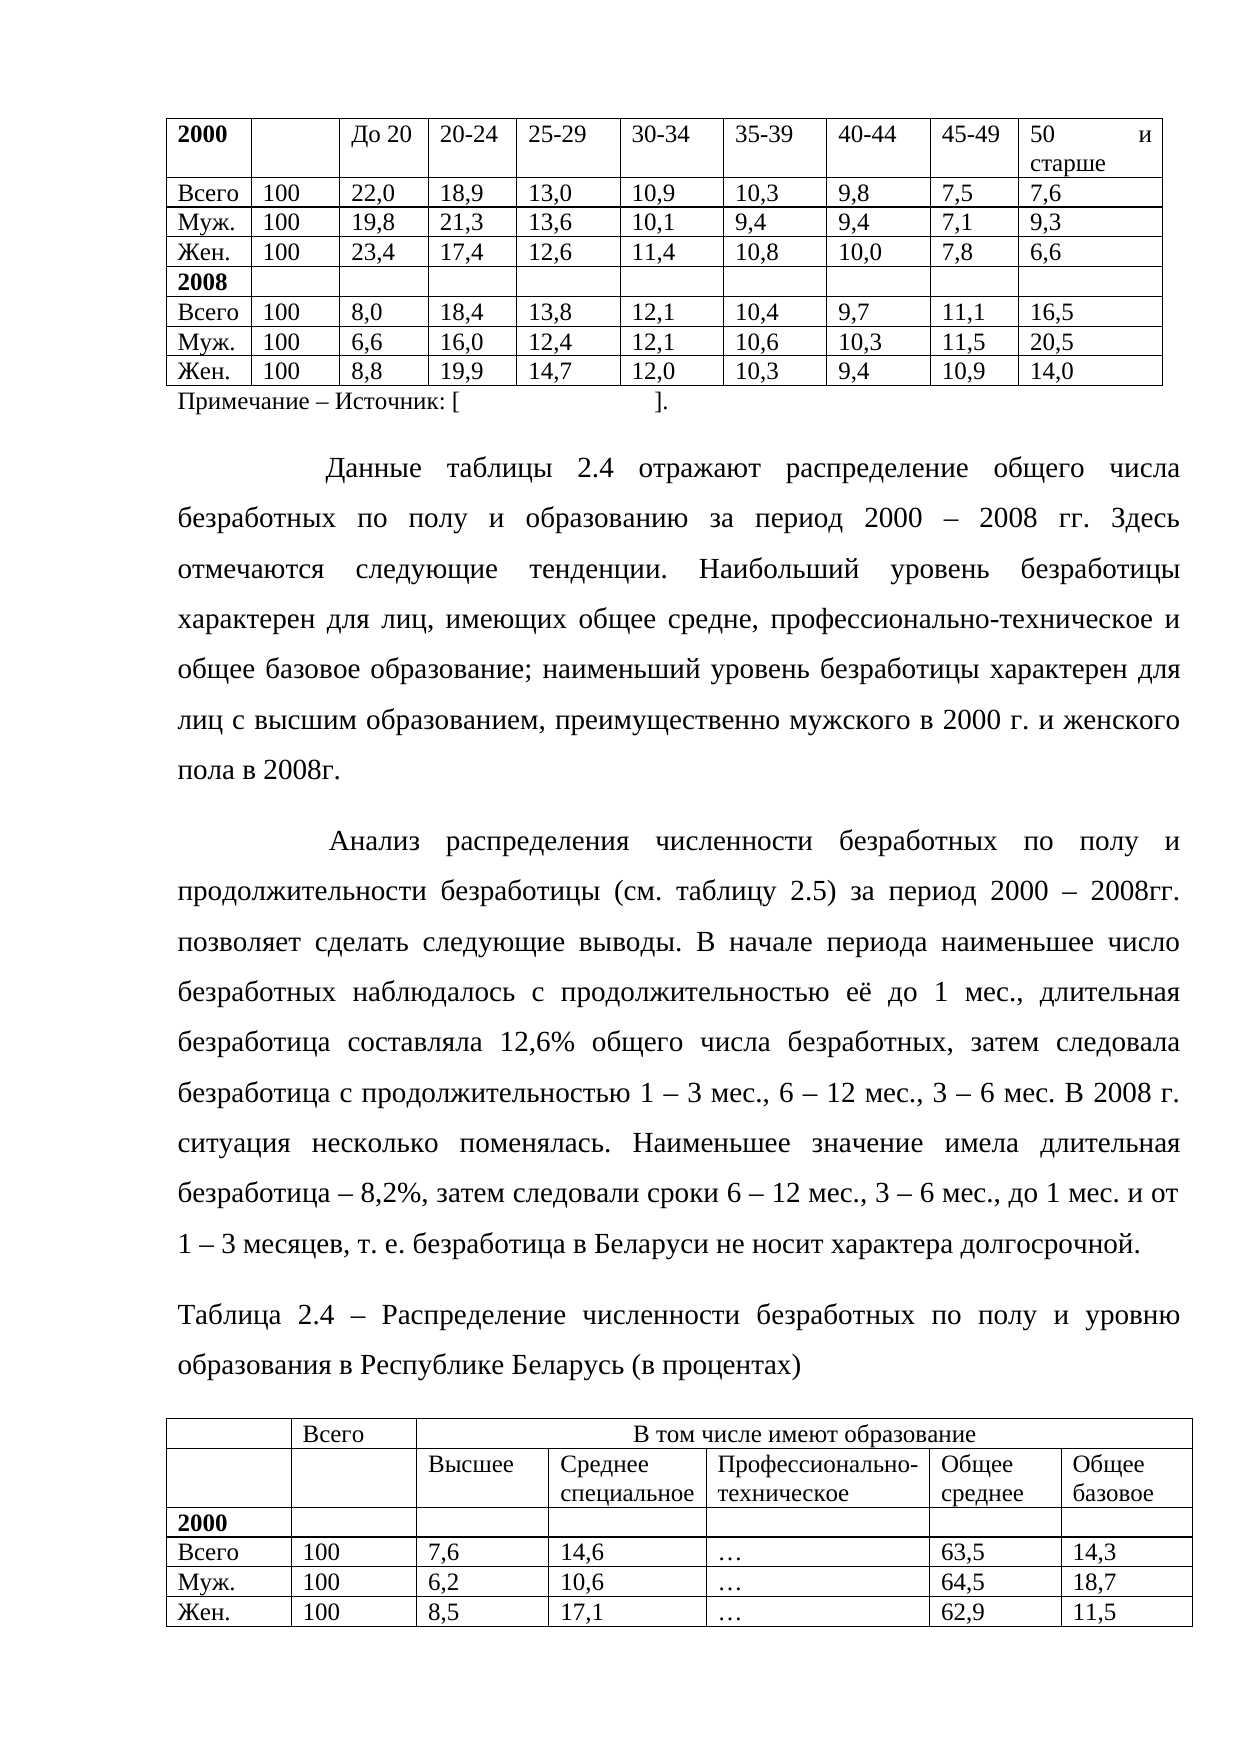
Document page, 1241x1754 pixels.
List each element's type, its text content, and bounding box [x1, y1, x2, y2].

table_cell 100 [252, 327, 339, 355]
table_cell [827, 267, 930, 296]
table_cell [292, 1449, 416, 1507]
table_cell 7,5 [931, 178, 1018, 206]
table_cell 9,3 [1019, 208, 1162, 236]
table_cell 9,7 [827, 297, 930, 326]
table_cell 12,6 [517, 237, 620, 266]
text Данные таблицы 2.4 отражают распределение общего числа безработных по полу и образованию за период 2000 – 2008 гг. Здесь отмечаются следующие тенденции. Наибольший уровень безработицы характерен для лиц, имеющих общее средне, профессионально-техническое и общее базовое образование; наименьший уровень безработицы характерен для лиц с высшим образованием, преимущественно мужского в 2000 г. и женского пола в 2008г. [177, 450, 1181, 786]
table_cell 19,8 [340, 208, 428, 236]
table_cell [167, 1449, 291, 1507]
table_cell 14,3 [1062, 1538, 1192, 1566]
table_cell 6,6 [340, 327, 428, 355]
table_cell 7,1 [931, 208, 1018, 236]
table_cell Всего [167, 178, 251, 206]
table_cell 9,4 [724, 208, 826, 236]
table_header В том числе имеют образование [417, 1419, 1192, 1448]
table_cell 10,6 [724, 327, 826, 355]
table_cell 10,9 [931, 356, 1018, 385]
table_cell 11,5 [931, 327, 1018, 355]
table_cell [252, 267, 339, 296]
table_cell 100 [252, 297, 339, 326]
table_cell 14,6 [549, 1538, 706, 1566]
table_cell 18,4 [429, 297, 516, 326]
table_cell 6,6 [1019, 237, 1162, 266]
table_cell Всего [167, 297, 251, 326]
table_cell 10,3 [724, 356, 826, 385]
text Анализ распределения численности безработных по полу и продолжительности безработицы (см. таблицу 2.5) за период 2000 – 2008гг. позволяет сделать следующие выводы. В начале периода наименьшее число безработных наблюдалось с продолжительностью её до 1 мес., длительная безработица составляла 12,6% общего числа безработных, затем следовала безработица с продолжительностью 1 – 3 мес., 6 – 12 мес., 3 – 6 мес. В 2008 г. ситуация несколько поменялась. Наименьшее значение имела длительная безработица – 8,2%, затем следовали сроки 6 – 12 мес., 3 – 6 мес., до 1 мес. и от 1 – 3 месяцев, т. е. безработица в Беларуси не носит характера долгосрочной. [177, 823, 1181, 1259]
table_cell 100 [252, 356, 339, 385]
table_cell 12,1 [621, 297, 723, 326]
table_cell [340, 267, 428, 296]
table_cell 20,5 [1019, 327, 1162, 355]
table_cell 14,7 [517, 356, 620, 385]
table_cell 9,4 [827, 208, 930, 236]
table_cell [417, 1508, 548, 1536]
table_cell 16,0 [429, 327, 516, 355]
table_cell [930, 1508, 1061, 1536]
text Примечание – Источник: [ ]. [177, 386, 1181, 415]
table_cell Высшее [417, 1449, 548, 1507]
table_cell 16,5 [1019, 297, 1162, 326]
table_cell Среднее специальное [549, 1449, 706, 1507]
table_cell Жен. [167, 237, 251, 266]
table_cell [517, 267, 620, 296]
table_cell 17,1 [549, 1597, 706, 1626]
table_cell 9,4 [827, 356, 930, 385]
table_cell 10,3 [827, 327, 930, 355]
table_cell 8,0 [340, 297, 428, 326]
table_cell 14,0 [1019, 356, 1162, 385]
table_cell 10,8 [724, 237, 826, 266]
table_cell [292, 1508, 416, 1536]
table_cell 35-39 [724, 119, 826, 177]
table_cell [931, 267, 1018, 296]
table_cell 17,4 [429, 237, 516, 266]
table_cell 11,5 [1062, 1597, 1192, 1626]
text Таблица 2.4 – Распределение численности безработных по полу и уровню образования в Республике Беларусь (в процентах) [177, 1297, 1181, 1381]
table_cell Муж. [167, 1567, 291, 1596]
table_cell [707, 1508, 929, 1536]
table_cell 12,4 [517, 327, 620, 355]
table_cell 100 [252, 178, 339, 206]
table_cell 13,8 [517, 297, 620, 326]
table_cell 10,1 [621, 208, 723, 236]
table_cell 100 [252, 208, 339, 236]
table_cell Общее среднее [930, 1449, 1061, 1507]
table_cell 64,5 [930, 1567, 1061, 1596]
table_cell Жен. [167, 1597, 291, 1626]
table_cell Профессионально-техническое [707, 1449, 929, 1507]
table_cell 22,0 [340, 178, 428, 206]
table_cell 62,9 [930, 1597, 1061, 1626]
table_cell 2008 [167, 267, 251, 296]
table_cell 100 [252, 237, 339, 266]
table_cell 23,4 [340, 237, 428, 266]
table_cell 18,9 [429, 178, 516, 206]
table_cell 30-34 [621, 119, 723, 177]
table_cell 50 и старше [1019, 119, 1162, 177]
table_cell 6,2 [417, 1567, 548, 1596]
table_cell 12,0 [621, 356, 723, 385]
table_cell 12,1 [621, 327, 723, 355]
table_cell 20-24 [429, 119, 516, 177]
table_cell 13,6 [517, 208, 620, 236]
table_cell 19,9 [429, 356, 516, 385]
table_cell Всего [167, 1538, 291, 1566]
table_cell [549, 1508, 706, 1536]
table_cell 11,4 [621, 237, 723, 266]
table_cell 100 [292, 1567, 416, 1596]
table_cell 100 [292, 1597, 416, 1626]
table_cell 7,6 [417, 1538, 548, 1566]
table_cell До 20 [340, 119, 428, 177]
table_cell 9,8 [827, 178, 930, 206]
table_cell 40-44 [827, 119, 930, 177]
table_cell 63,5 [930, 1538, 1061, 1566]
table_cell [252, 119, 339, 177]
table_cell 8,8 [340, 356, 428, 385]
table_cell [429, 267, 516, 296]
table_cell 7,6 [1019, 178, 1162, 206]
table_cell … [707, 1597, 929, 1626]
table_cell 45-49 [931, 119, 1018, 177]
table_cell 7,8 [931, 237, 1018, 266]
table_cell 10,0 [827, 237, 930, 266]
table_cell Муж. [167, 327, 251, 355]
table_cell 2000 [167, 1508, 291, 1536]
table_cell 10,3 [724, 178, 826, 206]
table_cell Жен. [167, 356, 251, 385]
table_cell … [707, 1567, 929, 1596]
table_cell 11,1 [931, 297, 1018, 326]
table_cell 25-29 [517, 119, 620, 177]
table_cell 13,0 [517, 178, 620, 206]
table_cell 21,3 [429, 208, 516, 236]
table_cell [1062, 1508, 1192, 1536]
table_cell 10,9 [621, 178, 723, 206]
table_cell 10,4 [724, 297, 826, 326]
table_cell 10,6 [549, 1567, 706, 1596]
table_header Всего [292, 1419, 416, 1448]
table_cell … [707, 1538, 929, 1566]
table_cell Муж. [167, 208, 251, 236]
table_cell 100 [292, 1538, 416, 1566]
table_cell [1019, 267, 1162, 296]
table_cell 2000 [167, 119, 251, 177]
table_cell 18,7 [1062, 1567, 1192, 1596]
table_cell 8,5 [417, 1597, 548, 1626]
table_cell [621, 267, 723, 296]
table_header [167, 1419, 291, 1448]
table_cell [724, 267, 826, 296]
table_cell Общее базовое [1062, 1449, 1192, 1507]
